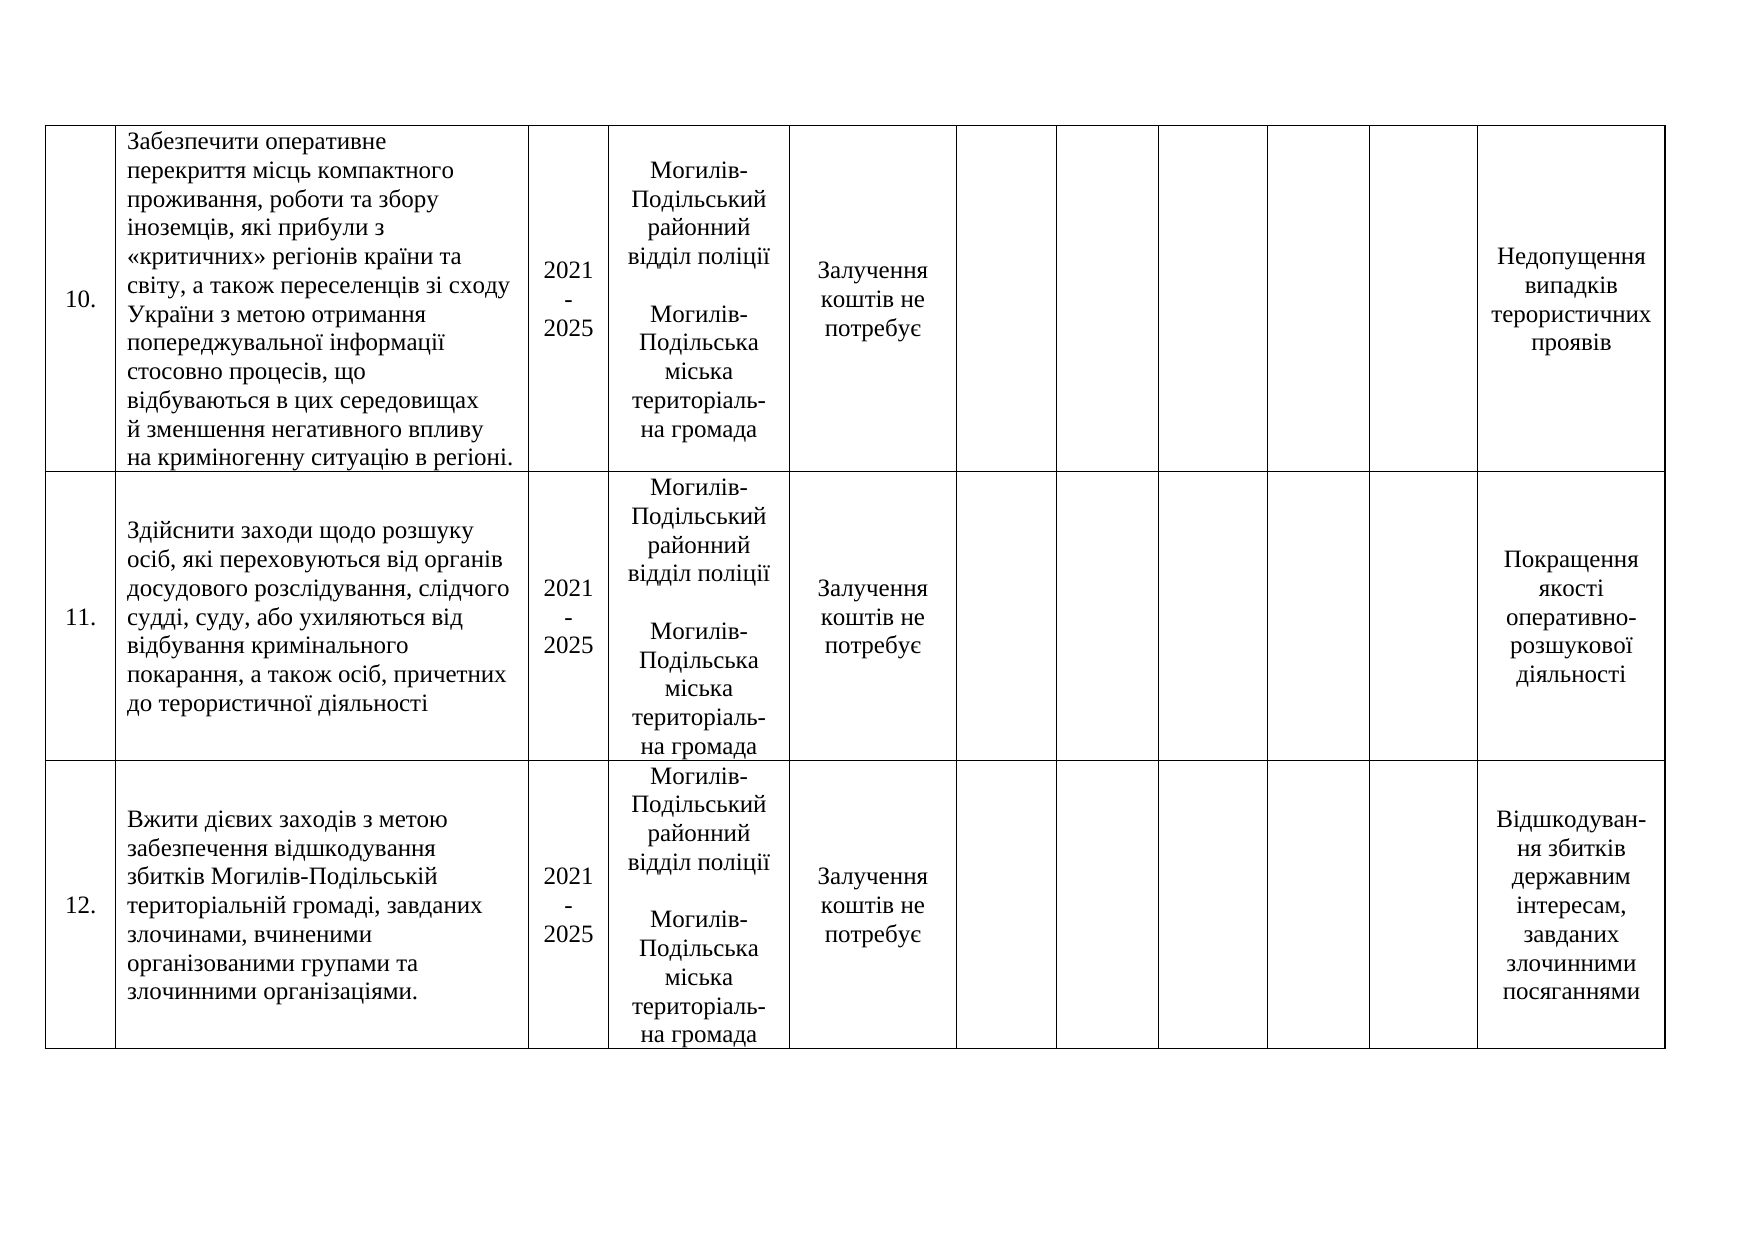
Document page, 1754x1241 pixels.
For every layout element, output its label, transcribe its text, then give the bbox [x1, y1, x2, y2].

table_cell [957, 761, 1056, 1048]
table_cell [957, 126, 1056, 471]
table_cell [1268, 472, 1369, 760]
table_cell Покращення якості оперативно-розшукової діяльності [1478, 472, 1664, 760]
table_cell 2021-2025 [529, 472, 608, 760]
table_cell [1159, 761, 1267, 1048]
table_cell 11. [46, 472, 115, 760]
table_cell [1057, 761, 1158, 1048]
table_cell 2021-2025 [529, 761, 608, 1048]
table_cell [609, 761, 789, 1048]
table_cell Залучення коштів не потребує [790, 126, 956, 471]
table_cell [1268, 126, 1369, 471]
table_cell 10. [46, 126, 115, 471]
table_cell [609, 126, 789, 471]
table_cell [1370, 126, 1477, 471]
table_cell Здійснити заходи щодо розшуку осіб, які переховуються від органів досудового розслідування, слідчого судді, суду, або ухиляються від відбування кримінального покарання, а також осіб, причетних до терористичної діяльності [116, 472, 528, 760]
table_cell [790, 761, 956, 1048]
table_cell [1268, 761, 1369, 1048]
table_cell [1057, 126, 1158, 471]
table_cell [1159, 472, 1267, 760]
table_cell [1159, 126, 1267, 471]
table_cell Вжити дієвих заходів з метою забезпечення відшкодування збитків Могилів-Подільській територіальній громаді, завданих злочинами, вчиненими організованими групами та злочинними організаціями. [116, 761, 528, 1048]
table_cell Могилів-Подільський районний відділ поліції Могилів-Подільська міська територіаль- на громада [609, 472, 789, 760]
table_cell [1370, 761, 1477, 1048]
table_cell Відшкодуван- ня збитків державним інтересам, завданих злочинними посяганнями [1478, 761, 1664, 1048]
table_cell Недопущення випадків терористичних проявів [1478, 126, 1664, 471]
table_cell 2021-2025 [529, 126, 608, 471]
table_cell Залучення коштів не потребує [790, 472, 956, 760]
table_cell 12. [46, 761, 115, 1048]
table_cell [1057, 472, 1158, 760]
table_cell [1370, 472, 1477, 760]
table_cell [957, 472, 1056, 760]
table_cell Забезпечити оперативне перекриття місць компактного проживання, роботи та збору іноземців, які прибули з «критичних» регіонів країни та світу, а також переселенців зі сходу України з метою отримання попереджувальної інформації стосовно процесів, що відбуваються в цих середовищах й зменшення негативного впливу на криміногенну ситуацію в регіоні. [116, 126, 528, 471]
